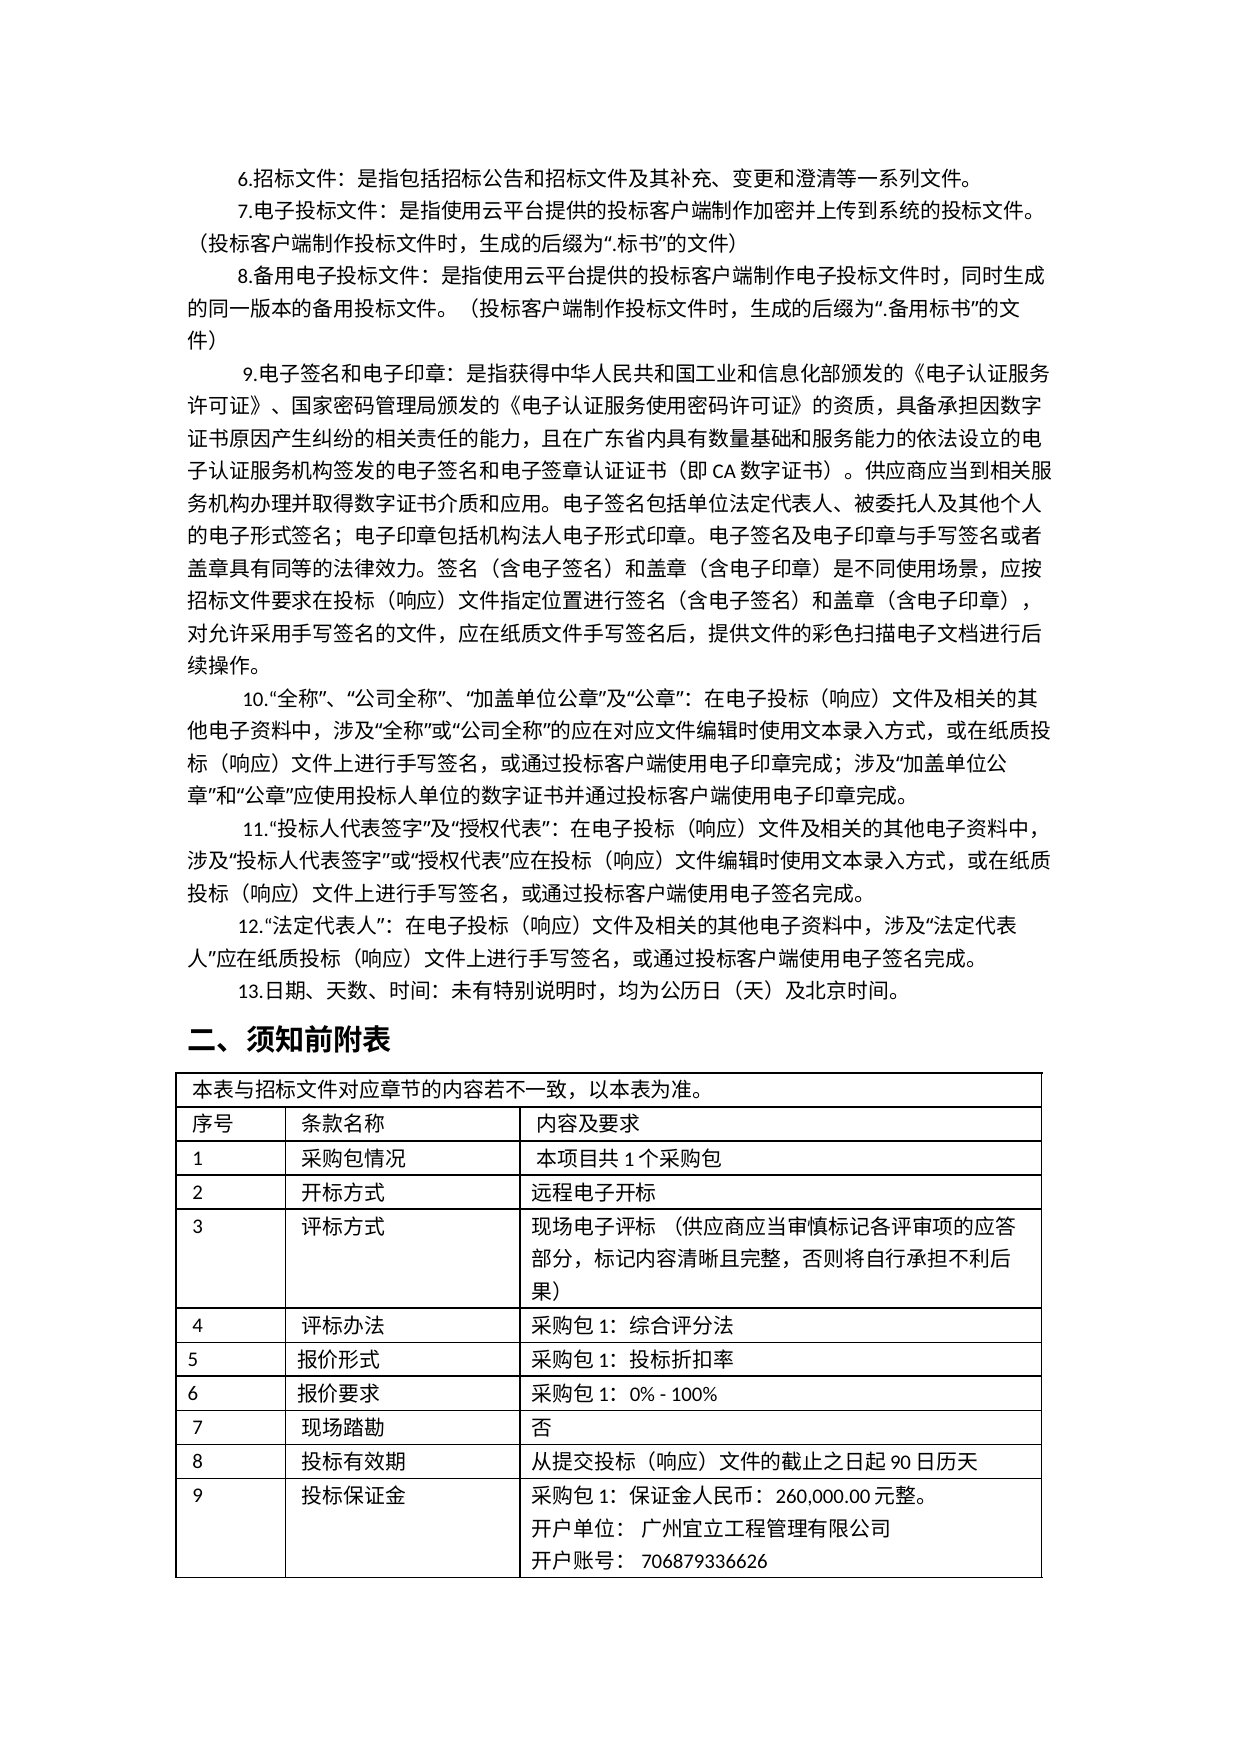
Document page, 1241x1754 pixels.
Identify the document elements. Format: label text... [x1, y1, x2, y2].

table_cell 评标办法 [286, 1309, 519, 1341]
table_cell 4 [177, 1309, 285, 1341]
table_cell 现场踏勘 [286, 1411, 519, 1443]
table_cell 否 [521, 1411, 1041, 1443]
text 8.备用电子投标文件：是指使用云平台提供的投标客户端制作电子投标文件时，同时生成的同一版本的备用投标文件。（投标客户端制作投标文件时，生成的后缀为“.备用标书”的文件） [187, 259, 1053, 357]
text 9.电子签名和电子印章：是指获得中华人民共和国工业和信息化部颁发的《电子认证服务许可证》、国家密码管理局颁发的《电子认证服务使用密码许可证》的资质，具备承担因数字证书原因产生纠纷的相关责任的能力，且在广东省内具有数量基础和服务能力的依法设立的电子认证服务机构签发的电子签名和电子签章认证证书（即CA数字证书）。供应商应当到相关服务机构办理并取得数字证书介质和应用。电子签名包括单位法定代表人、被委托人及其他个人的电子形式签名；电子印章包括机构法人电子形式印章。电子签名及电子印章与手写签名或者盖章具有同等的法律效力。签名（含电子签名）和盖章（含电子印章）是不同使用场景，应按招标文件要求在投标（响应）文件指定位置进行签名（含电子签名）和盖章（含电子印章），对允许采用手写签名的文件，应在纸质文件手写签名后，提供文件的彩色扫描电子文档进行后续操作。 [187, 357, 1053, 682]
table_cell 开标方式 [286, 1176, 519, 1208]
table_cell 采购包情况 [286, 1142, 519, 1174]
text 13.日期、天数、时间：未有特别说明时，均为公历日（天）及北京时间。 [187, 974, 1053, 1007]
table_cell 序号 [177, 1108, 285, 1140]
table_cell 投标有效期 [286, 1445, 519, 1478]
text 7.电子投标文件：是指使用云平台提供的投标客户端制作加密并上传到系统的投标文件。（投标客户端制作投标文件时，生成的后缀为“.标书”的文件） [187, 194, 1053, 259]
table_cell 远程电子开标 [521, 1176, 1041, 1208]
table_cell 评标方式 [286, 1210, 519, 1307]
table_cell 2 [177, 1176, 285, 1208]
text 二、须知前附表 [187, 1007, 1053, 1072]
table_cell 采购包1：综合评分法 [521, 1309, 1041, 1341]
table_cell 条款名称 [286, 1108, 519, 1140]
table_cell 投标保证金 [286, 1479, 519, 1577]
table_cell 报价要求 [286, 1377, 519, 1409]
text 11.“投标人代表签字”及“授权代表”：在电子投标（响应）文件及相关的其他电子资料中，涉及“投标人代表签字”或“授权代表”应在投标（响应）文件编辑时使用文本录入方式，或在纸质投标（响应）文件上进行手写签名，或通过投标客户端使用电子签名完成。 [187, 812, 1053, 909]
table_cell 7 [177, 1411, 285, 1443]
table_cell 本项目共1个采购包 [521, 1142, 1041, 1174]
table_cell 采购包1：0% - 100% [521, 1377, 1041, 1409]
table_header 本表与招标文件对应章节的内容若不一致，以本表为准。 [177, 1074, 1041, 1106]
table_cell 3 [177, 1210, 285, 1307]
text 10.“全称”、“公司全称”、“加盖单位公章”及“公章”：在电子投标（响应）文件及相关的其他电子资料中，涉及“全称”或“公司全称”的应在对应文件编辑时使用文本录入方式，或在纸质投标（响应）文件上进行手写签名，或通过投标客户端使用电子印章完成；涉及“加盖单位公章”和“公章”应使用投标人单位的数字证书并通过投标客户端使用电子印章完成。 [187, 682, 1053, 812]
table_cell 内容及要求 [521, 1108, 1041, 1140]
table_cell 5 [177, 1343, 285, 1375]
table_cell 8 [177, 1445, 285, 1478]
table_cell 现场电子评标 （供应商应当审慎标记各评审项的应答部分，标记内容清晰且完整，否则将自行承担不利后果） [521, 1210, 1041, 1307]
table_cell 采购包1：投标折扣率 [521, 1343, 1041, 1375]
table_cell 9 [177, 1479, 285, 1577]
table_cell 从提交投标（响应）文件的截止之日起90日历天 [521, 1445, 1041, 1478]
table_cell 报价形式 [286, 1343, 519, 1375]
table_cell 6 [177, 1377, 285, 1409]
text 6.招标文件：是指包括招标公告和招标文件及其补充、变更和澄清等一系列文件。 [187, 162, 1053, 194]
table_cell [521, 1479, 1041, 1577]
table_cell 1 [177, 1142, 285, 1174]
text 12.“法定代表人”：在电子投标（响应）文件及相关的其他电子资料中，涉及“法定代表人”应在纸质投标（响应）文件上进行手写签名，或通过投标客户端使用电子签名完成。 [187, 909, 1053, 974]
